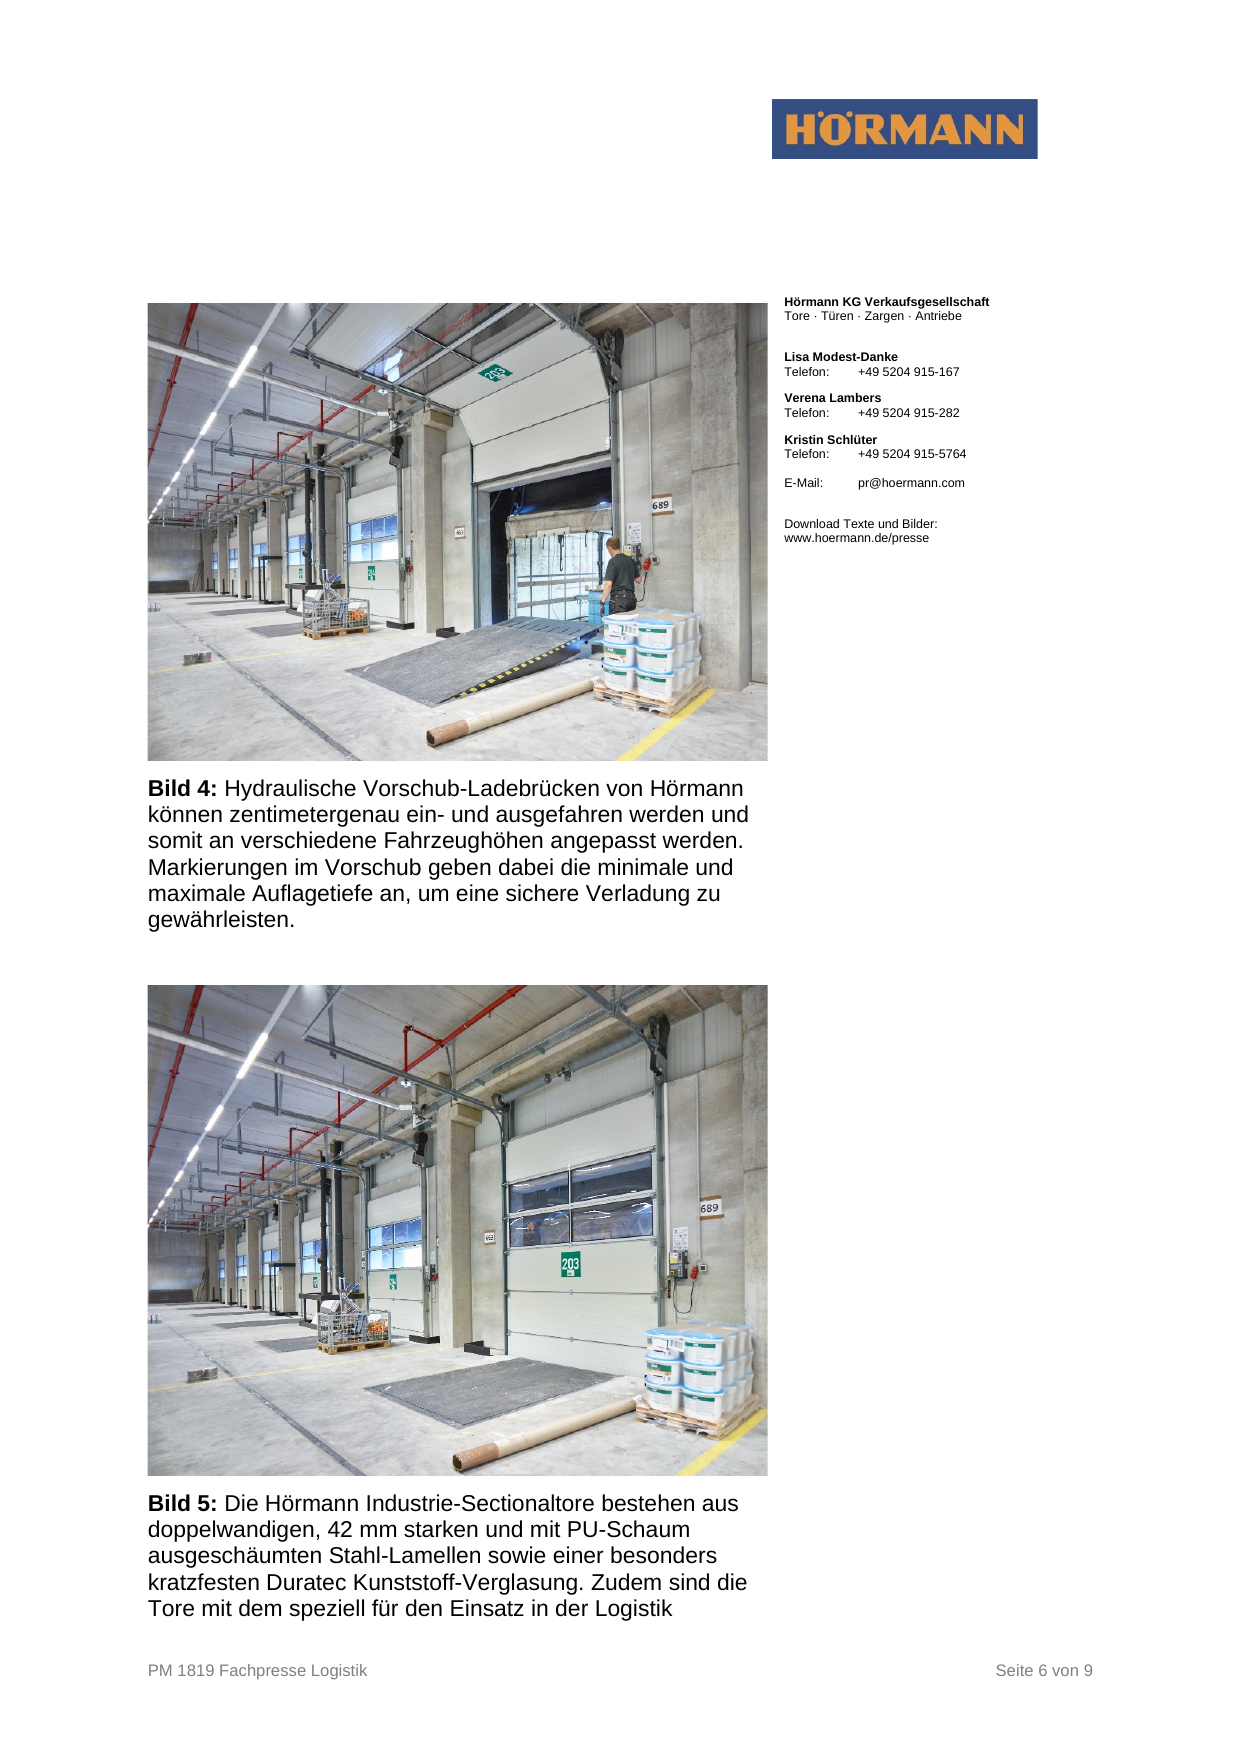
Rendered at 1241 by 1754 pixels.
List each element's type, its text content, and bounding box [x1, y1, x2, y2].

text Bild 4: Hydraulische Vorschub-Ladebrücken von Hörmann können zentimetergenau ein- und ausgefahren werden und somit an verschiedene Fahrzeughöhen angepasst werden. Markierungen im Vorschub geben dabei die minimale und maximale Auflagetiefe an, um eine sichere Verladung zu gewährleisten. [148, 774, 766, 933]
picture [147, 303, 768, 761]
picture [772, 99, 1038, 159]
picture [147, 985, 768, 1476]
